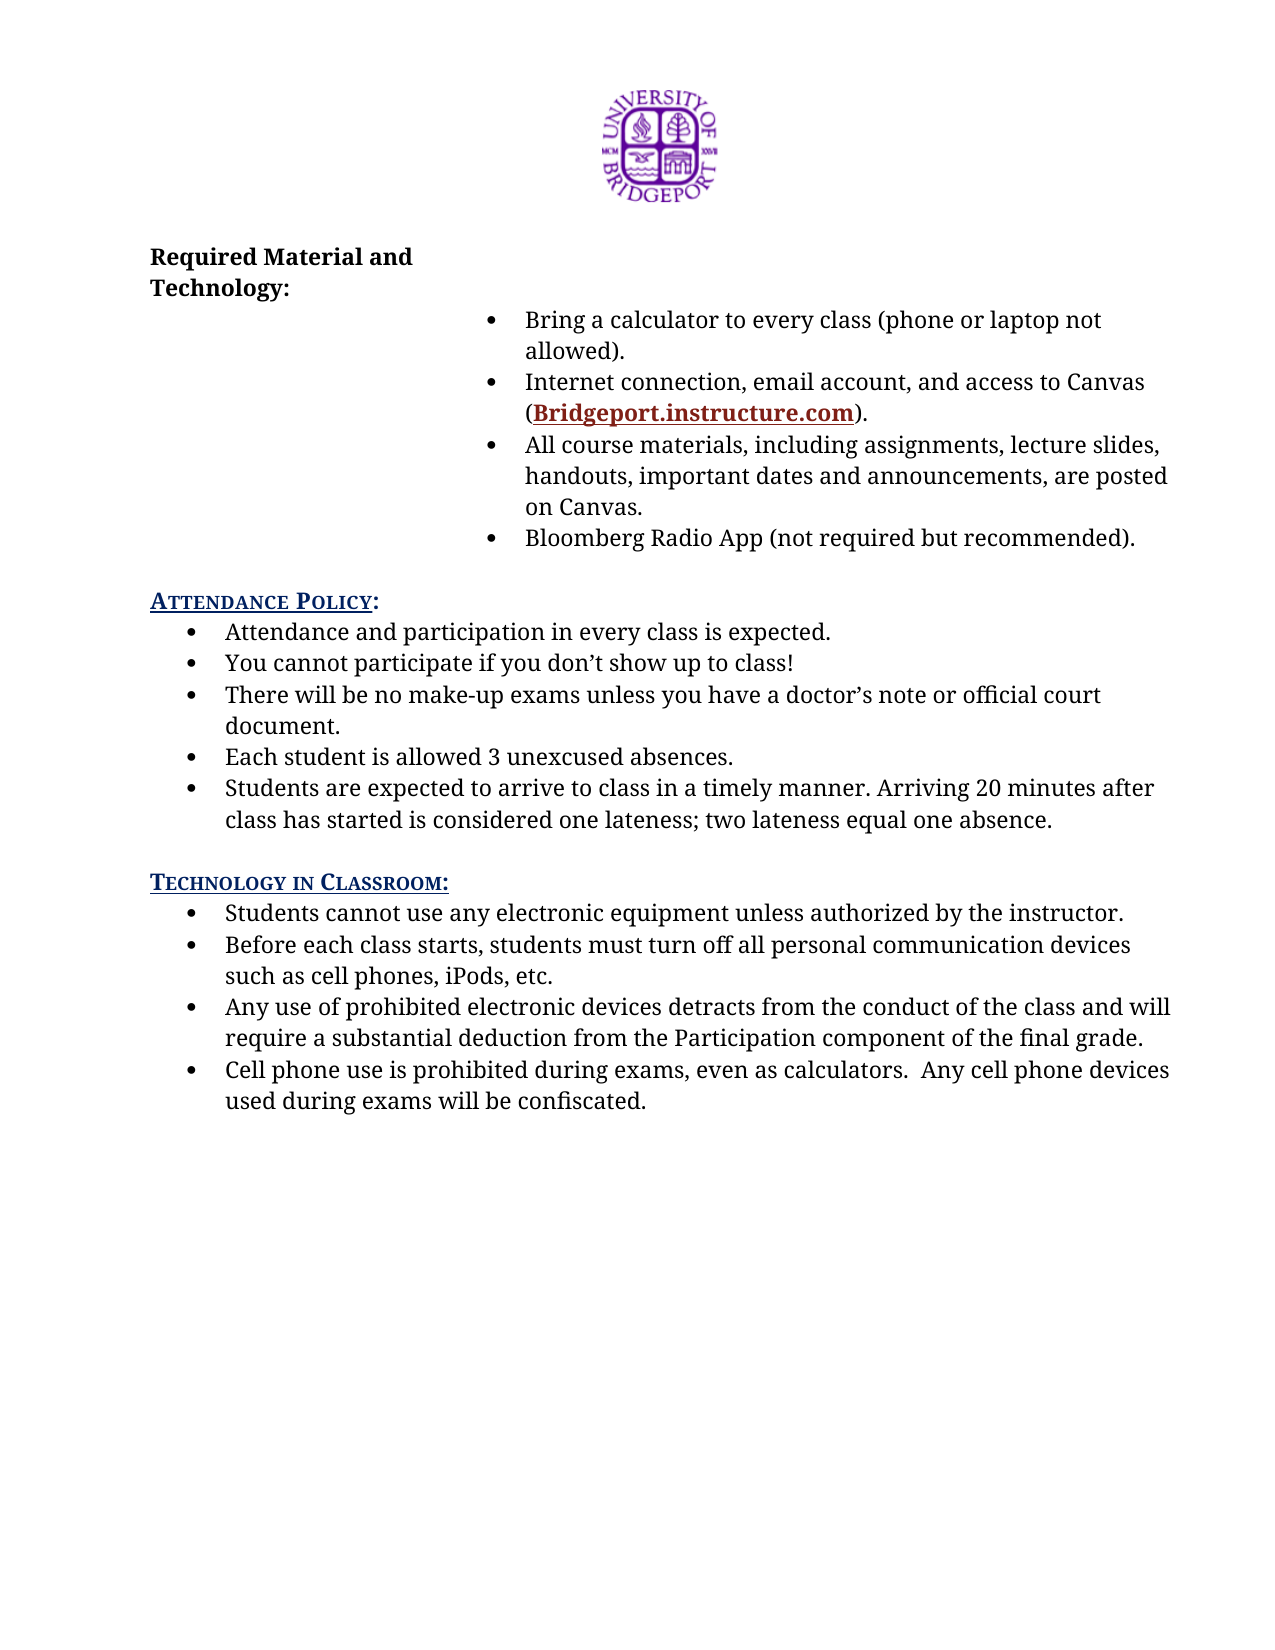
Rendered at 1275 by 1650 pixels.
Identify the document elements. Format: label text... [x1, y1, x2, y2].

list Attendance and participation in every class is expected. [187, 616, 1172, 647]
picture [586, 75, 736, 216]
list Before each class starts, students must turn off all personal communication devices such as cell phones, iPods, etc. [187, 928, 1172, 991]
list You cannot participate if you don’t show up to class! [187, 647, 1172, 678]
text Technology: [150, 272, 1172, 303]
text Required Material and [150, 241, 1172, 272]
text Attendance Policy: [150, 585, 1172, 616]
list Cell phone use is prohibited during exams, even as calculators. Any cell phone devices used during exams will be confiscated. [187, 1053, 1172, 1116]
list Students cannot use any electronic equipment unless authorized by the instructor. [187, 897, 1172, 928]
list Bloomberg Radio App (not required but recommended). [487, 522, 1172, 553]
list All course materials, including assignments, lecture slides, handouts, important dates and announcements, are posted on Canvas. [487, 428, 1172, 522]
list Internet connection, email account, and access to Canvas (Bridgeport.instructure.com). [487, 366, 1172, 428]
list Each student is allowed 3 unexcused absences. [187, 741, 1172, 772]
list Bring a calculator to every class (phone or laptop not allowed). [487, 303, 1172, 366]
list Students are expected to arrive to class in a timely manner. Arriving 20 minutes after class has started is considered one lateness; two lateness equal one absence. [187, 772, 1172, 835]
text Technology in Classroom: [150, 866, 1172, 897]
list There will be no make-up exams unless you have a doctor’s note or official court document. [187, 678, 1172, 741]
list Any use of prohibited electronic devices detracts from the conduct of the class and will require a substantial deduction from the Participation component of the final grade. [187, 991, 1172, 1053]
